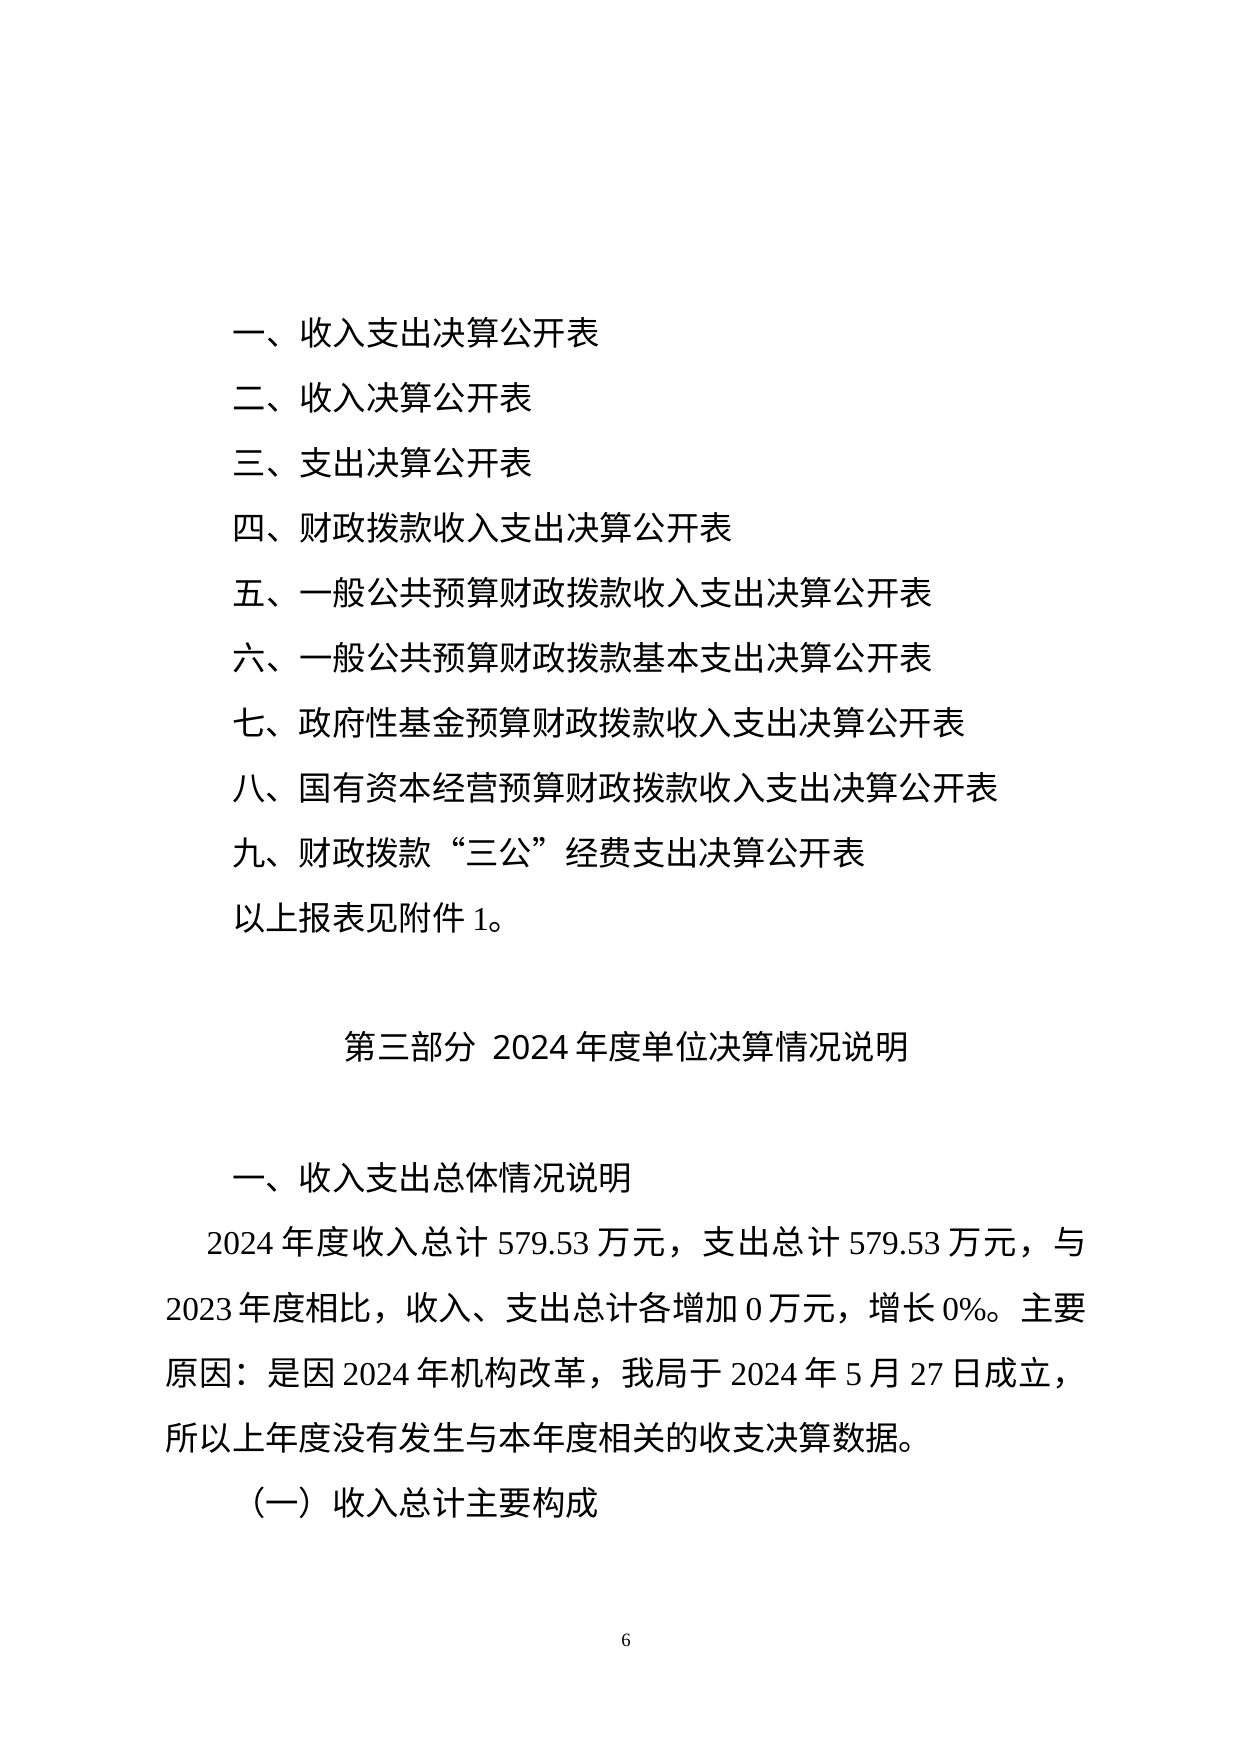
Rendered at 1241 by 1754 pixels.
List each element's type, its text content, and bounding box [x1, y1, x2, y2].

text 九、财政拨款“三公”经费支出决算公开表 [165, 818, 1087, 883]
text 第三部分 2024年度单位决算情况说明 [165, 1013, 1087, 1078]
text 八、国有资本经营预算财政拨款收入支出决算公开表 [232, 753, 1087, 818]
text 一、收入支出决算公开表 [165, 298, 1087, 363]
text 以上报表见附件1。 [165, 883, 1087, 948]
text 一、收入支出总体情况说明 2024年度收入总计579.53万元，支出总计579.53万元，与2023年度相比，收入、支出总计各增加0万元，增长0%。主要原因：是因2024年机构改革，我局于2024年5月27日成立，所以上年度没有发生与本年度相关的收支决算数据。 [165, 1143, 1087, 1468]
text 四、财政拨款收入支出决算公开表 [165, 493, 1087, 558]
text 七、政府性基金预算财政拨款收入支出决算公开表 [232, 688, 1087, 753]
text 六、一般公共预算财政拨款基本支出决算公开表 [165, 623, 1087, 688]
text （一）收入总计主要构成 [165, 1468, 1087, 1533]
text 五、一般公共预算财政拨款收入支出决算公开表 [165, 558, 1087, 623]
text 二、收入决算公开表 [165, 363, 1087, 428]
text 三、支出决算公开表 [165, 428, 1087, 493]
